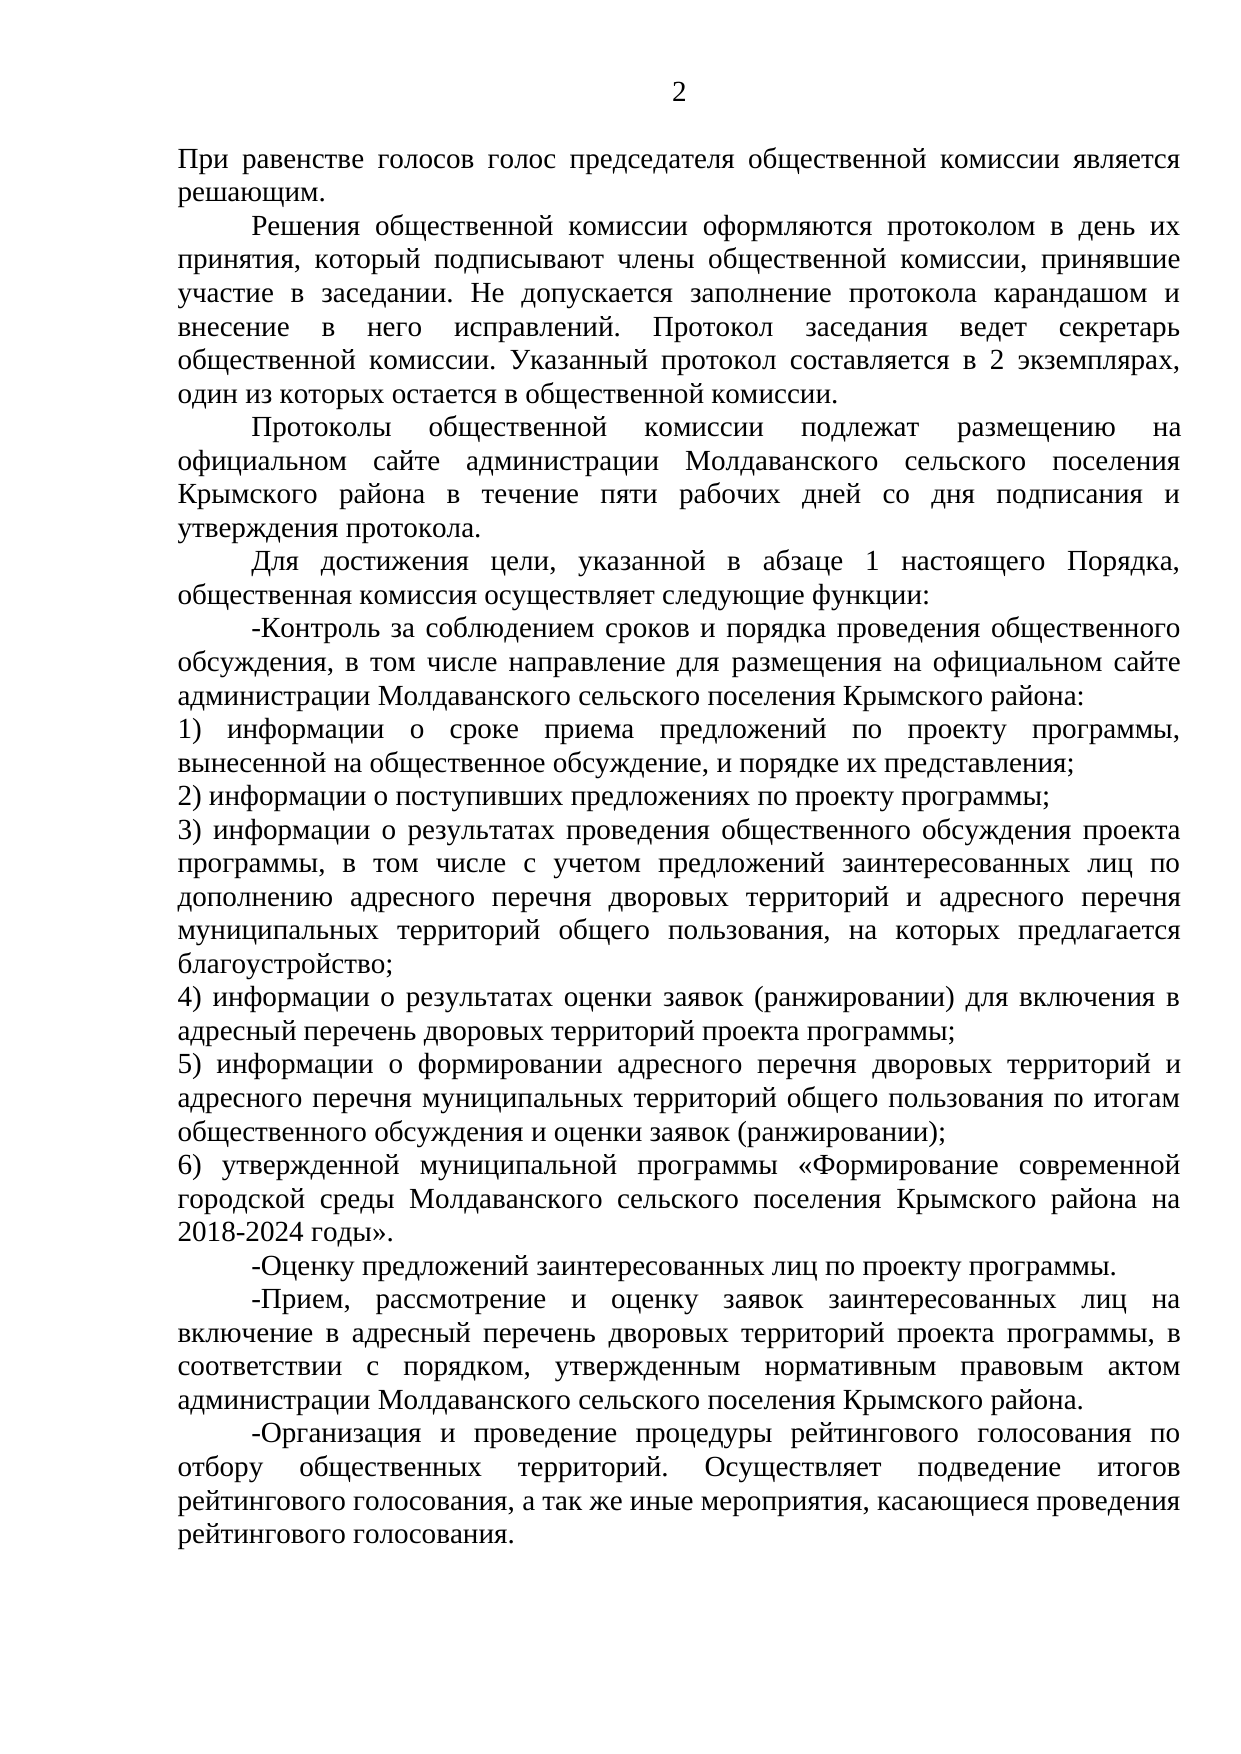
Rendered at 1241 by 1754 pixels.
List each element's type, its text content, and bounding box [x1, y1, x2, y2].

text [177, 141, 1181, 208]
text 3) информации о результатах проведения общественного обсуждения проекта программы, в том числе с учетом предложений заинтересованных лиц по дополнению адресного перечня дворовых территорий и адресного перечня муниципальных территорий общего пользования, на которых предлагается благоустройство; [177, 812, 1181, 979]
text 2) информации о поступивших предложениях по проекту программы; [177, 778, 1181, 812]
text Протоколы общественной комиссии подлежат размещению на официальном сайте администрации Молдаванского сельского поселения Крымского района в течение пяти рабочих дней со дня подписания и утверждения протокола. [177, 409, 1181, 543]
text Для достижения цели, указанной в абзаце 1 настоящего Порядка, общественная комиссия осуществляет следующие функции: [177, 543, 1181, 611]
text Решения общественной комиссии оформляются протоколом в день их принятия, который подписывают члены общественной комиссии, принявшие участие в заседании. Не допускается заполнение протокола карандашом и внесение в него исправлений. Протокол заседания ведет секретарь общественной комиссии. Указанный протокол составляется в 2 экземплярах, один из которых остается в общественной комиссии. [177, 208, 1181, 409]
text 1) информации о сроке приема предложений по проекту программы, вынесенной на общественное обсуждение, и порядке их представления; [177, 711, 1181, 778]
text 6) утвержденной муниципальной программы «Формирование современной городской среды Молдаванского сельского поселения Крымского района на 2018-2024 годы». [177, 1147, 1181, 1248]
text -Организация и проведение процедуры рейтингового голосования по отбору общественных территорий. Осуществляет подведение итогов рейтингового голосования, а так же иные мероприятия, касающиеся проведения рейтингового голосования. [177, 1416, 1181, 1550]
text 4) информации о результатах оценки заявок (ранжировании) для включения в адресный перечень дворовых территорий проекта программы; [177, 979, 1181, 1047]
text -Оценку предложений заинтересованных лиц по проекту программы. [177, 1248, 1181, 1281]
text -Контроль за соблюдением сроков и порядка проведения общественного обсуждения, в том числе направление для размещения на официальном сайте администрации Молдаванского сельского поселения Крымского района: [177, 611, 1181, 711]
text -Прием, рассмотрение и оценку заявок заинтересованных лиц на включение в адресный перечень дворовых территорий проекта программы, в соответствии с порядком, утвержденным нормативным правовым актом администрации Молдаванского сельского поселения Крымского района. [177, 1281, 1181, 1416]
text 5) информации о формировании адресного перечня дворовых территорий и адресного перечня муниципальных территорий общего пользования по итогам общественного обсуждения и оценки заявок (ранжировании); [177, 1047, 1181, 1147]
